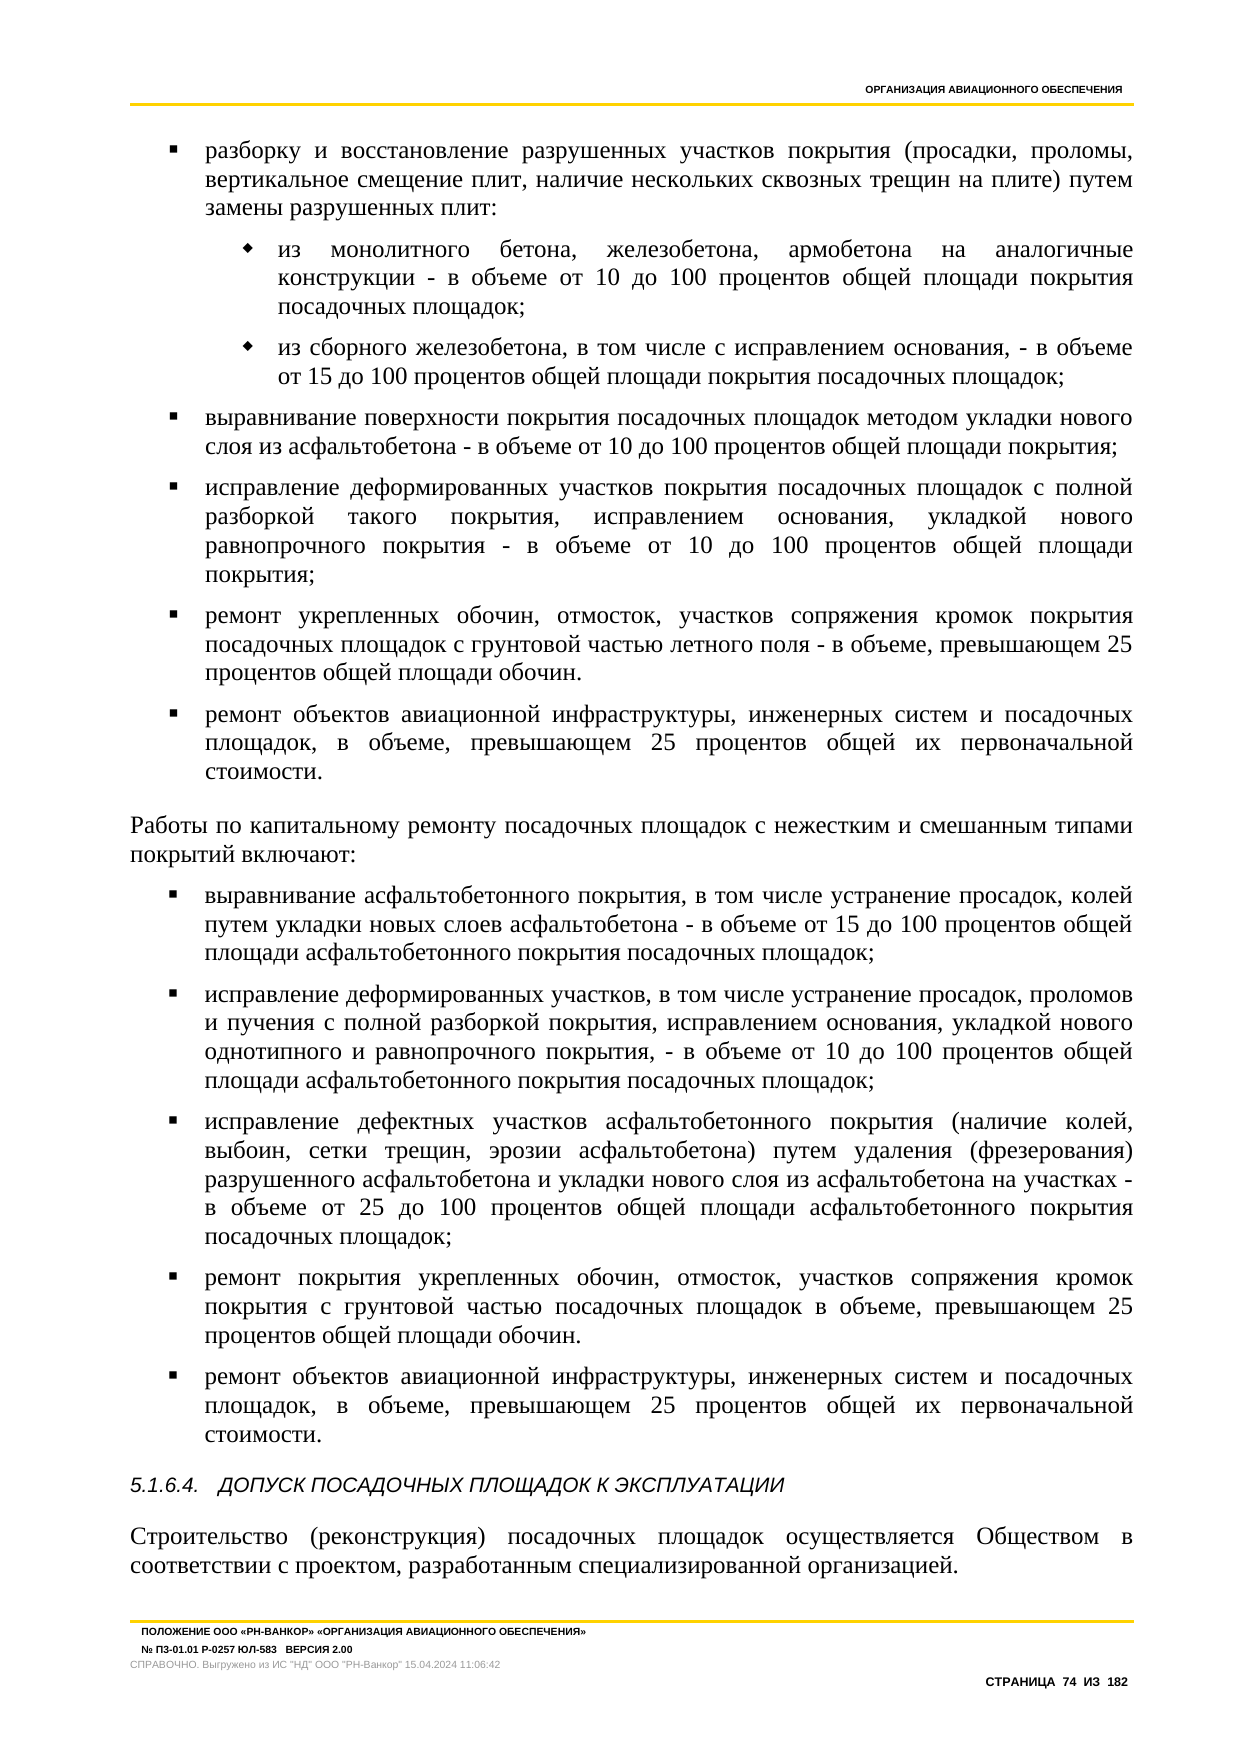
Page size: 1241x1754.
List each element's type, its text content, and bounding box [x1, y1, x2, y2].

subtitle ДОПУСК ПОСАДОЧНЫХ ПЛОЩАДОК К ЭКСПЛУАТАЦИИ [130, 1472, 1134, 1496]
list разборку и восстановление разрушенных участков покрытия (просадки, проломы, вертикальное смещение плит, наличие нескольких сквозных трещин на плите) путем замены разрушенных плит: [168, 135, 1134, 221]
list выравнивание поверхности покрытия посадочных площадок методом укладки нового слоя из асфальтобетона - в объеме от 10 до 100 процентов общей площади покрытия; [168, 402, 1134, 460]
list ремонт укрепленных обочин, отмосток, участков сопряжения кромок покрытия посадочных площадок с грунтовой частью летного поля - в объеме, превышающем 25 процентов общей площади обочин. [168, 600, 1134, 686]
text Работы по капитальному ремонту посадочных площадок с нежестким и смешанным типами покрытий включают: [130, 810, 1134, 867]
list из сборного железобетона, в том числе с исправлением основания, - в объеме от 15 до 100 процентов общей площади покрытия посадочных площадок; [240, 332, 1134, 390]
list исправление дефектных участков асфальтобетонного покрытия (наличие колей, выбоин, сетки трещин, эрозии асфальтобетона) путем удаления (фрезерования) разрушенного асфальтобетона и укладки нового слоя из асфальтобетона на участках - в объеме от 25 до 100 процентов общей площади асфальтобетонного покрытия посадочных площадок; [167, 1106, 1134, 1250]
list исправление деформированных участков, в том числе устранение просадок, проломов и пучения с полной разборкой покрытия, исправлением основания, укладкой нового однотипного и равнопрочного покрытия, - в объеме от 10 до 100 процентов общей площади асфальтобетонного покрытия посадочных площадок; [167, 979, 1134, 1094]
list ремонт объектов авиационной инфраструктуры, инженерных систем и посадочных площадок, в объеме, превышающем 25 процентов общей их первоначальной стоимости. [168, 699, 1134, 785]
list ремонт объектов авиационной инфраструктуры, инженерных систем и посадочных площадок, в объеме, превышающем 25 процентов общей их первоначальной стоимости. [167, 1361, 1134, 1447]
list выравнивание асфальтобетонного покрытия, в том числе устранение просадок, колей путем укладки новых слоев асфальтобетона - в объеме от 15 до 100 процентов общей площади асфальтобетонного покрытия посадочных площадок; [167, 880, 1134, 966]
text Строительство (реконструкция) посадочных площадок осуществляется Обществом в соответствии с проектом, разработанным специализированной организацией. [130, 1521, 1134, 1579]
list исправление деформированных участков покрытия посадочных площадок с полной разборкой такого покрытия, исправлением основания, укладкой нового равнопрочного покрытия - в объеме от 10 до 100 процентов общей площади покрытия; [168, 472, 1134, 587]
list ремонт покрытия укрепленных обочин, отмосток, участков сопряжения кромок покрытия с грунтовой частью посадочных площадок в объеме, превышающем 25 процентов общей площади обочин. [167, 1262, 1134, 1349]
list из монолитного бетона, железобетона, армобетона на аналогичные конструкции - в объеме от 10 до 100 процентов общей площади покрытия посадочных площадок; [240, 234, 1134, 320]
